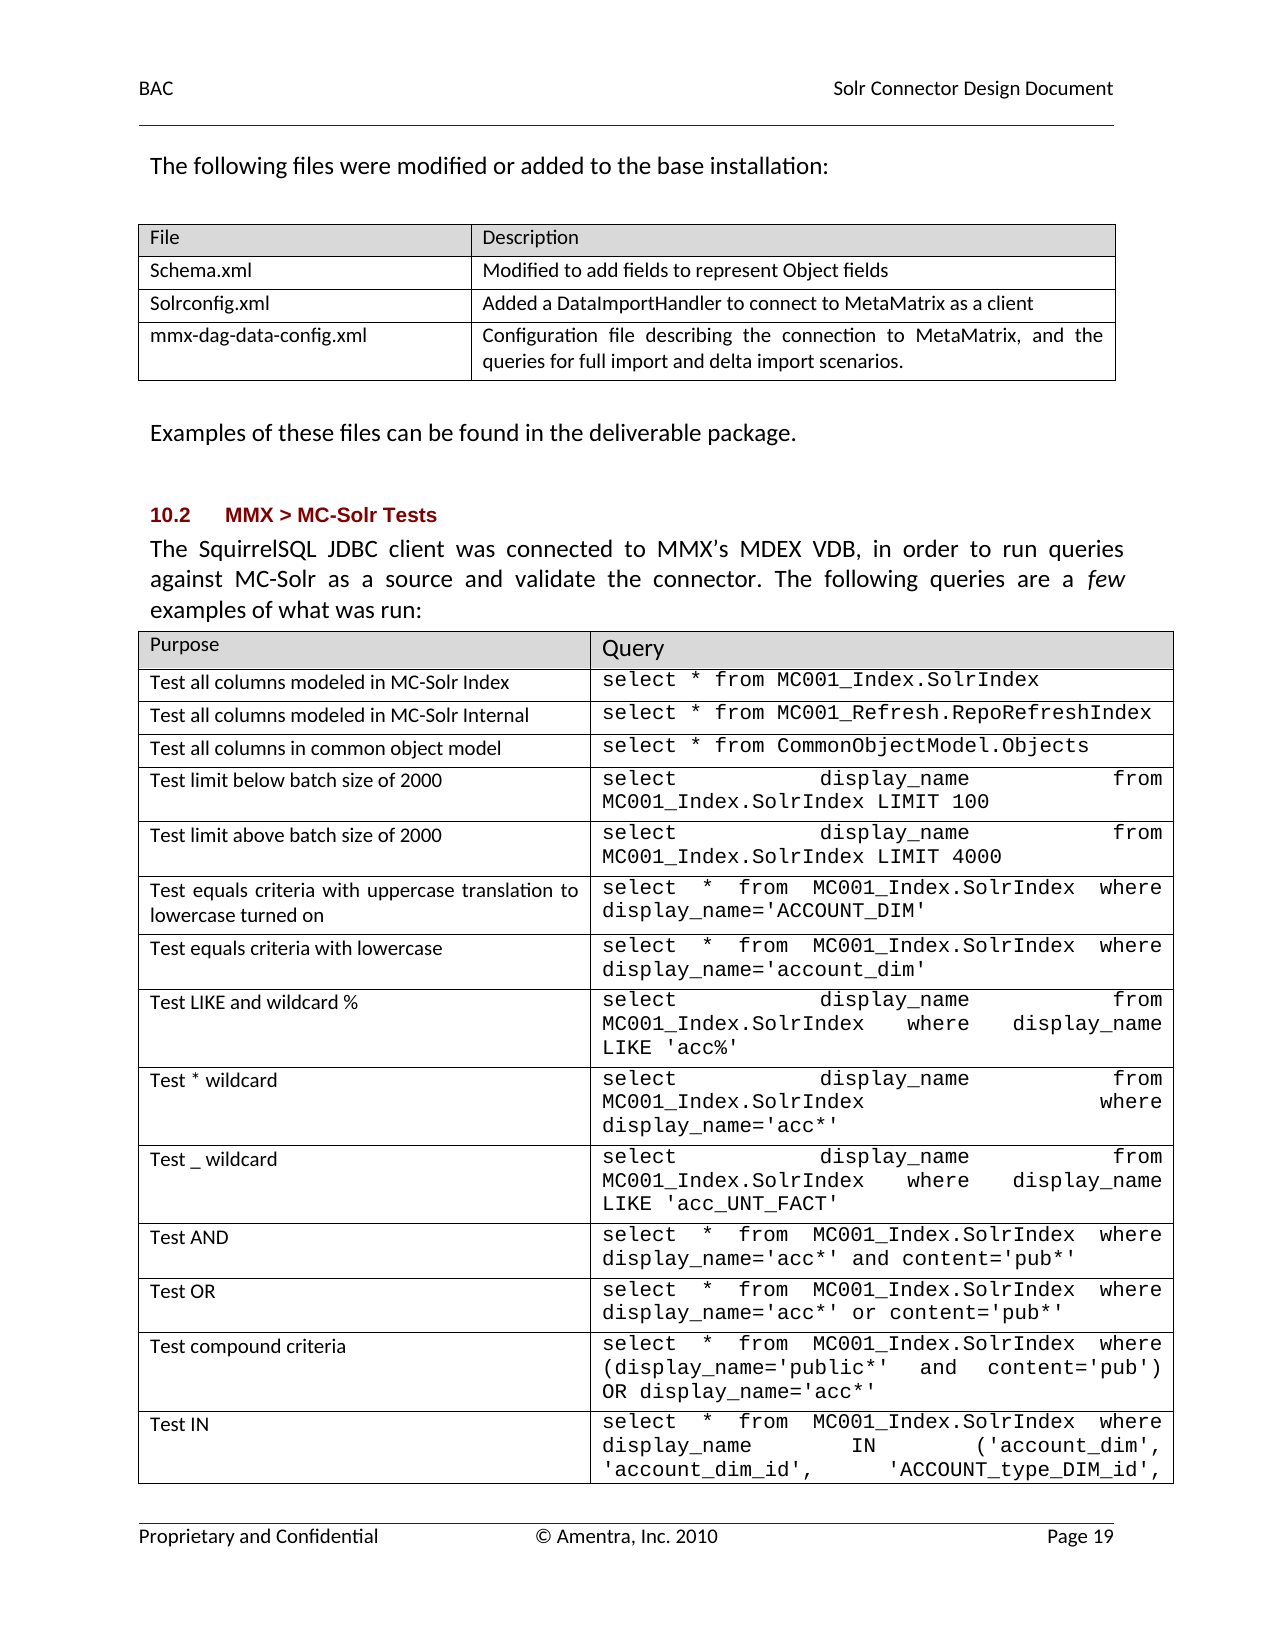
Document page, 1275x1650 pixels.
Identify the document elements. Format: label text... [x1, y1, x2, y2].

table_header Query [591, 632, 1173, 668]
table_cell Test LIKE and wildcard % [139, 990, 590, 1067]
table_cell select * from MC001_Index.SolrIndex where (display_name='public*' and content='pub') OR display_name='acc*' [591, 1333, 1173, 1411]
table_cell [591, 1412, 1173, 1482]
table_cell select * from CommonObjectModel.Objects [591, 735, 1173, 767]
table_cell Test * wildcard [139, 1068, 590, 1145]
table_cell select display_name from MC001_Index.SolrIndex where display_name LIKE 'acc_UNT_FACT' [591, 1146, 1173, 1223]
table_cell select * from MC001_Index.SolrIndex where display_name='acc*' and content='pub*' [591, 1224, 1173, 1278]
table_cell select display_name from MC001_Index.SolrIndex where display_name='acc*' [591, 1068, 1173, 1145]
table_cell select display_name from MC001_Index.SolrIndex LIMIT 100 [591, 768, 1173, 821]
table_cell select display_name from MC001_Index.SolrIndex LIMIT 4000 [591, 822, 1173, 876]
subtitle MMX > MC-Solr Tests [150, 497, 1125, 527]
table_cell Configuration file describing the connection to MetaMatrix, and the queries for full import and delta import scenarios. [472, 323, 1115, 380]
table_cell Test limit above batch size of 2000 [139, 822, 590, 876]
text Examples of these files can be found in the deliverable package. [150, 418, 1125, 448]
table_cell Solrconfig.xml [139, 290, 471, 322]
table_cell Test all columns in common object model [139, 735, 590, 767]
table_cell mmx-dag-data-config.xml [139, 323, 471, 380]
table_header Description [472, 225, 1115, 256]
table_cell select * from MC001_Index.SolrIndex [591, 670, 1173, 701]
text The following files were modified or added to the base installation: [150, 150, 1125, 181]
table_cell Test equals criteria with lowercase [139, 935, 590, 988]
table_cell Test equals criteria with uppercase translation to lowercase turned on [139, 877, 590, 934]
table_cell Test IN [139, 1412, 590, 1482]
table_cell select * from MC001_Index.SolrIndex where display_name='account_dim' [591, 935, 1173, 988]
table_cell Test all columns modeled in MC-Solr Internal [139, 702, 590, 734]
table_cell Test limit below batch size of 2000 [139, 768, 590, 821]
table_cell Test OR [139, 1279, 590, 1332]
table_cell select * from MC001_Index.SolrIndex where display_name='ACCOUNT_DIM' [591, 877, 1173, 934]
table_cell Test _ wildcard [139, 1146, 590, 1223]
table_cell Test compound criteria [139, 1333, 590, 1411]
table_cell Added a DataImportHandler to connect to MetaMatrix as a client [472, 290, 1115, 322]
table_header File [139, 225, 471, 256]
text The SquirrelSQL JDBC client was connected to MMX’s MDEX VDB, in order to run queries against MC-Solr as a source and validate the connector. The following queries are a few examples of what was run: [150, 533, 1125, 624]
table_cell select * from MC001_Refresh.RepoRefreshIndex [591, 702, 1173, 734]
table_cell Modified to add fields to represent Object fields [472, 257, 1115, 289]
table_cell Test all columns modeled in MC-Solr Index [139, 670, 590, 701]
table_header Purpose [139, 632, 590, 668]
table_cell select display_name from MC001_Index.SolrIndex where display_name LIKE 'acc%' [591, 990, 1173, 1067]
table_cell select * from MC001_Index.SolrIndex where display_name='acc*' or content='pub*' [591, 1279, 1173, 1332]
table_cell Schema.xml [139, 257, 471, 289]
table_cell Test AND [139, 1224, 590, 1278]
